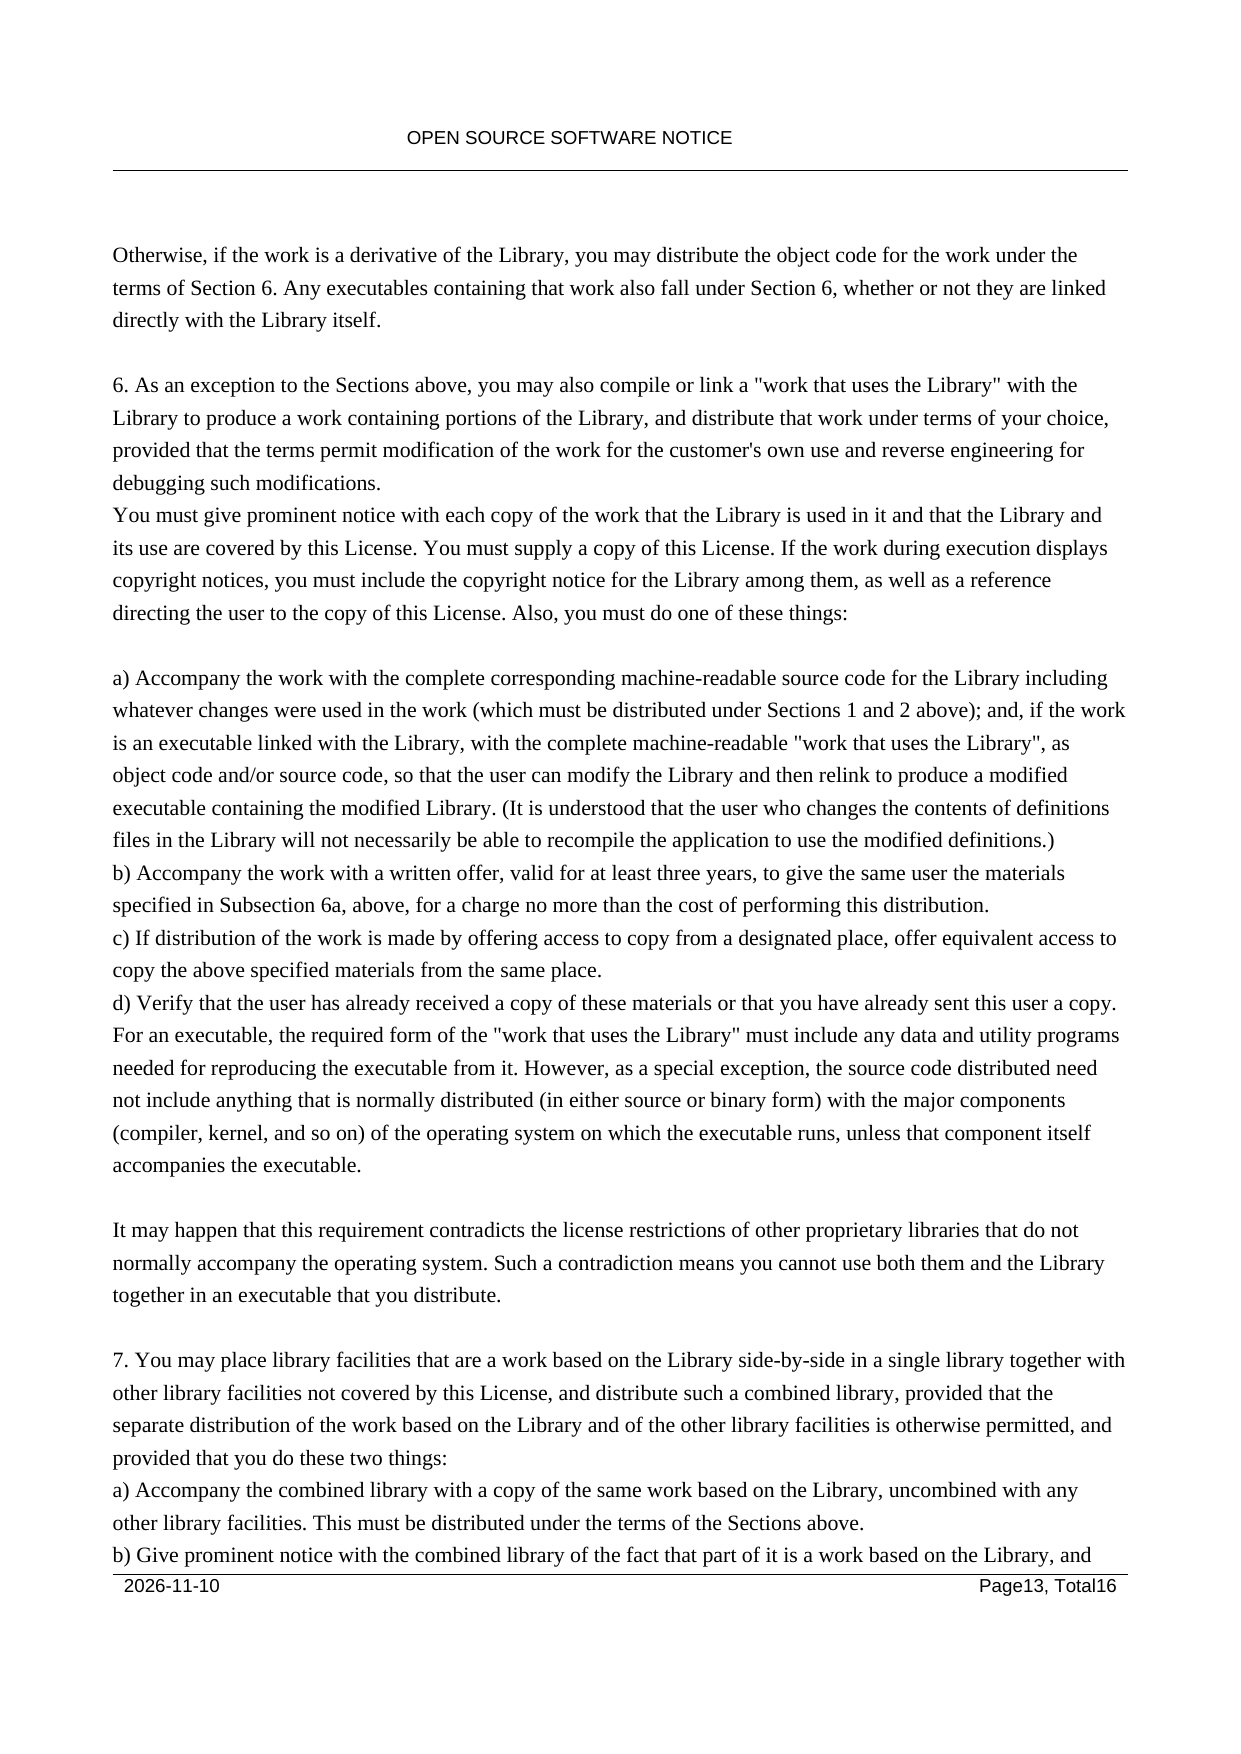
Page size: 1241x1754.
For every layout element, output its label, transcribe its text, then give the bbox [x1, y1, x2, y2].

text Otherwise, if the work is a derivative of the Library, you may distribute the object code for the work under the terms of Section 6. Any executables containing that work also fall under Section 6, whether or not they are linked directly with the Library itself. [112, 239, 1128, 336]
text a) Accompany the combined library with a copy of the same work based on the Library, uncombined with any other library facilities. This must be distributed under the terms of the Sections above. [112, 1474, 1128, 1539]
text d) Verify that the user has already received a copy of these materials or that you have already sent this user a copy. [112, 986, 1128, 1019]
text a) Accompany the work with the complete corresponding machine-readable source code for the Library including whatever changes were used in the work (which must be distributed under Sections 1 and 2 above); and, if the work is an executable linked with the Library, with the complete machine-readable "work that uses the Library", as object code and/or source code, so that the user can modify the Library and then relink to produce a modified executable containing the modified Library. (It is understood that the user who changes the contents of definitions files in the Library will not necessarily be able to recompile the application to use the modified definitions.) [112, 661, 1128, 856]
text 6. As an exception to the Sections above, you may also compile or link a "work that uses the Library" with the Library to produce a work containing portions of the Library, and distribute that work under terms of your choice, provided that the terms permit modification of the work for the customer's own use and reverse engineering for debugging such modifications. [112, 369, 1128, 499]
text For an executable, the required form of the "work that uses the Library" must include any data and utility programs needed for reproducing the executable from it. However, as a special exception, the source code distributed need not include anything that is normally distributed (in either source or binary form) with the major components (compiler, kernel, and so on) of the operating system on which the executable runs, unless that component itself accompanies the executable. [112, 1019, 1128, 1181]
text c) If distribution of the work is made by offering access to copy from a designated place, offer equivalent access to copy the above specified materials from the same place. [112, 921, 1128, 986]
text It may happen that this requirement contradicts the license restrictions of other proprietary libraries that do not normally accompany the operating system. Such a contradiction means you cannot use both them and the Library together in an executable that you distribute. [112, 1214, 1128, 1311]
text 7. You may place library facilities that are a work based on the Library side-by-side in a single library together with other library facilities not covered by this License, and distribute such a combined library, provided that the separate distribution of the work based on the Library and of the other library facilities is otherwise permitted, and provided that you do these two things: [112, 1344, 1128, 1474]
text b) Accompany the work with a written offer, valid for at least three years, to give the same user the materials specified in Subsection 6a, above, for a charge no more than the cost of performing this distribution. [112, 856, 1128, 921]
text You must give prominent notice with each copy of the work that the Library is used in it and that the Library and its use are covered by this License. You must supply a copy of this License. If the work during execution displays copyright notices, you must include the copyright notice for the Library among them, as well as a reference directing the user to the copy of this License. Also, you must do one of these things: [112, 499, 1128, 629]
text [112, 1539, 1128, 1571]
